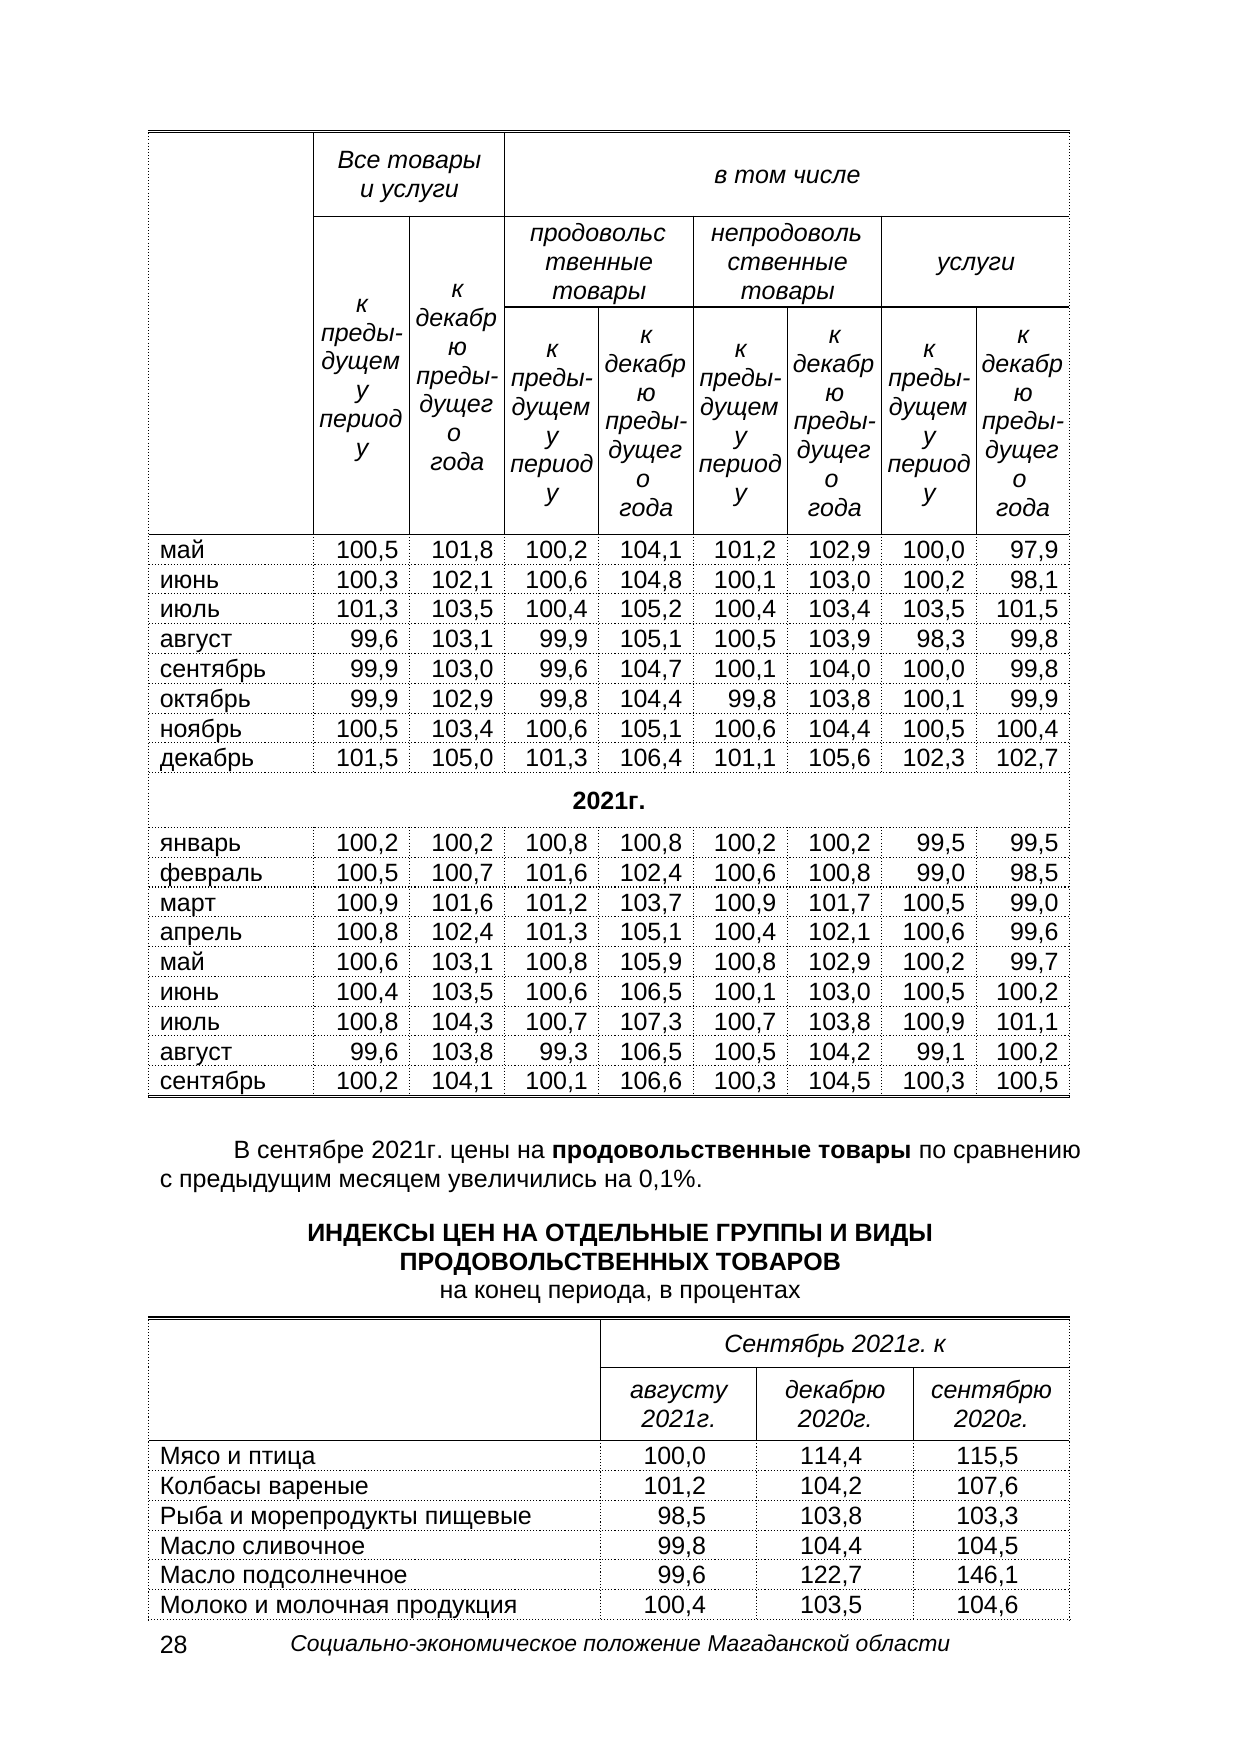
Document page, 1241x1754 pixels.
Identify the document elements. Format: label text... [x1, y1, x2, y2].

table_cell 100,9 [693, 886, 787, 916]
table_cell к преды-дущему периоду [314, 217, 409, 534]
table_cell 103,5 [410, 976, 505, 1006]
table_cell 100,5 [314, 535, 409, 563]
table_cell Масло подсолнечное [148, 1559, 600, 1589]
table_cell 103,5 [410, 593, 505, 623]
table_cell 103,1 [410, 623, 505, 653]
table_cell ноябрь [148, 713, 314, 742]
table_cell 97,9 [976, 535, 1069, 563]
table_cell 99,8 [976, 623, 1069, 653]
table_cell май [148, 946, 314, 976]
table_cell сентябрь [148, 1065, 314, 1095]
table_cell 100,4 [693, 916, 787, 946]
table_cell июль [148, 1006, 314, 1035]
table_cell декабрь [148, 742, 314, 772]
table_cell 104,7 [599, 653, 693, 683]
table_cell август [148, 623, 314, 653]
table_cell май [148, 535, 314, 563]
table_cell 102,9 [788, 946, 882, 976]
table_cell 103,8 [788, 1006, 882, 1035]
table_cell продовольственные товары [505, 217, 693, 306]
table_cell 100,7 [410, 857, 505, 886]
table_cell 99,6 [314, 1035, 409, 1065]
table_cell 103,9 [788, 623, 882, 653]
table_cell 103,4 [788, 593, 882, 623]
table_cell 104,4 [599, 683, 693, 712]
table_cell 101,1 [693, 742, 787, 772]
table_cell 100,5 [693, 623, 787, 653]
table_cell январь [148, 827, 314, 857]
table_cell 104,6 [913, 1589, 1069, 1619]
table_cell 100,8 [693, 946, 787, 976]
table_cell 100,4 [600, 1589, 757, 1619]
table_cell 100,4 [314, 976, 409, 1006]
table_cell 99,6 [976, 916, 1069, 946]
table_cell 100,1 [882, 683, 976, 712]
table_cell 100,6 [693, 713, 787, 742]
table_cell 100,8 [314, 916, 409, 946]
table_cell 103,5 [757, 1589, 913, 1619]
table_cell 99,3 [505, 1035, 599, 1065]
table_cell 101,5 [314, 742, 409, 772]
table_cell 100,6 [882, 916, 976, 946]
table_cell декабрю 2020г. [757, 1368, 913, 1440]
table_cell 101,6 [505, 857, 599, 886]
text ИНДЕКСЫ ЦЕН НА ОТДЕЛЬНЫЕ ГРУППЫ И ВИДЫ ПРОДОВОЛЬСТВЕННЫХ ТОВАРОВ [159, 1218, 1081, 1275]
table_cell 104,8 [599, 564, 693, 593]
table_cell 105,1 [599, 916, 693, 946]
table_cell 99,8 [505, 683, 599, 712]
table_cell 100,5 [882, 976, 976, 1006]
table_cell 99,6 [505, 653, 599, 683]
table_cell август [148, 1035, 314, 1065]
table_cell 99,6 [314, 623, 409, 653]
table_cell 115,5 [913, 1441, 1069, 1470]
table_header в том числе [505, 133, 1069, 216]
table_cell 103,3 [913, 1500, 1069, 1529]
table_cell к декабрю преды-дущего года [599, 308, 693, 534]
table_cell 100,8 [788, 857, 882, 886]
table_cell 98,3 [882, 623, 976, 653]
table_cell 98,1 [976, 564, 1069, 593]
table_cell июнь [148, 564, 314, 593]
table_cell 100,2 [314, 1065, 409, 1095]
table_cell 100,3 [314, 564, 409, 593]
table_cell 100,7 [505, 1006, 599, 1035]
table_cell к преды-дущему периоду [882, 308, 976, 534]
table_cell 104,1 [599, 535, 693, 563]
text на конец периода, в процентах [159, 1275, 1081, 1304]
table_cell 100,6 [505, 976, 599, 1006]
table_cell 100,2 [505, 535, 599, 563]
table_cell 99,8 [976, 653, 1069, 683]
table_cell Мясо и птица [148, 1441, 600, 1470]
table_cell 100,5 [976, 1065, 1069, 1095]
table_cell март [148, 886, 314, 916]
table_cell 99,9 [314, 653, 409, 683]
table_cell 103,7 [599, 886, 693, 916]
table_cell февраль [148, 857, 314, 886]
table_cell 99,9 [976, 683, 1069, 712]
table_cell 100,0 [600, 1441, 757, 1470]
table_cell 103,1 [410, 946, 505, 976]
table_cell 100,1 [693, 653, 787, 683]
table_cell 99,5 [882, 827, 976, 857]
table_cell 107,6 [913, 1470, 1069, 1500]
table_cell 100,8 [599, 827, 693, 857]
table_cell 100,5 [314, 713, 409, 742]
table_cell 105,6 [788, 742, 882, 772]
table_cell 99,8 [693, 683, 787, 712]
table_cell 100,2 [410, 827, 505, 857]
table_cell 99,7 [976, 946, 1069, 976]
table_cell Рыба и морепродукты пищевые [148, 1500, 600, 1529]
table_cell 99,6 [600, 1559, 757, 1589]
table_cell 100,0 [882, 535, 976, 563]
table_cell 98,5 [600, 1500, 757, 1529]
table_cell к декабрю преды-дущего года [410, 217, 504, 534]
table_cell 104,1 [410, 1065, 505, 1095]
table_cell 146,1 [913, 1559, 1069, 1589]
table_cell 100,7 [693, 1006, 787, 1035]
table_cell 101,3 [314, 593, 409, 623]
table_cell 100,2 [788, 827, 882, 857]
table_cell 105,1 [599, 623, 693, 653]
table_cell 99,1 [882, 1035, 976, 1065]
table_cell 103,8 [757, 1500, 913, 1529]
table_cell 102,3 [882, 742, 976, 772]
table_cell 106,5 [599, 976, 693, 1006]
table_cell 104,4 [757, 1530, 913, 1559]
table_cell 106,5 [599, 1035, 693, 1065]
table_cell 102,7 [976, 742, 1069, 772]
table_cell к декабрю преды-дущего года [977, 308, 1069, 534]
table_cell 100,4 [505, 593, 599, 623]
table_cell 102,1 [788, 916, 882, 946]
table_cell 98,5 [976, 857, 1069, 886]
table_cell 100,6 [693, 857, 787, 886]
table_cell 104,2 [788, 1035, 882, 1065]
table_cell 100,2 [693, 827, 787, 857]
table_cell 100,9 [882, 1006, 976, 1035]
table_cell 103,0 [788, 976, 882, 1006]
table_cell 105,1 [599, 713, 693, 742]
table_cell 107,3 [599, 1006, 693, 1035]
table_cell 101,3 [505, 742, 599, 772]
table_cell 100,2 [976, 976, 1069, 1006]
table_header Все товары и услуги [314, 133, 504, 216]
table_cell 100,4 [693, 593, 787, 623]
table_cell 101,2 [600, 1470, 757, 1500]
table_cell 103,5 [882, 593, 976, 623]
table_cell 101,3 [505, 916, 599, 946]
table_cell 2021г. [148, 772, 1069, 827]
table_cell 100,6 [314, 946, 409, 976]
text В сентябре 2021г. цены на продовольственные товары по сравнению с предыдущим месяцем увеличились на 0,1%. [159, 1135, 1081, 1193]
table_cell 114,4 [757, 1441, 913, 1470]
table_cell 100,8 [505, 946, 599, 976]
table_cell 99,9 [314, 683, 409, 712]
table_cell 104,3 [410, 1006, 505, 1035]
table_cell 101,8 [410, 535, 505, 563]
table_cell июнь [148, 976, 314, 1006]
table_cell 99,0 [976, 886, 1069, 916]
table_cell к декабрю преды-дущего года [788, 308, 881, 534]
table_cell 104,2 [757, 1470, 913, 1500]
table_cell 104,5 [913, 1530, 1069, 1559]
table_cell 101,6 [410, 886, 505, 916]
table_cell 106,4 [599, 742, 693, 772]
table_cell 102,9 [410, 683, 505, 712]
table_header [148, 1320, 600, 1440]
table_cell 100,2 [882, 946, 976, 976]
table_cell 102,1 [410, 564, 505, 593]
table_cell 103,4 [410, 713, 505, 742]
table_cell 100,9 [314, 886, 409, 916]
table_cell 106,6 [599, 1065, 693, 1095]
table_cell 100,8 [314, 1006, 409, 1035]
table_cell 102,4 [599, 857, 693, 886]
table_cell 103,0 [788, 564, 882, 593]
table_cell 103,0 [410, 653, 505, 683]
table_cell 99,8 [600, 1530, 757, 1559]
table_cell 101,1 [976, 1006, 1069, 1035]
table_cell 100,6 [505, 564, 599, 593]
table_cell к преды-дущему периоду [694, 308, 787, 534]
table_cell 100,6 [505, 713, 599, 742]
table_cell 103,8 [410, 1035, 505, 1065]
table_cell 105,0 [410, 742, 505, 772]
table_cell 100,3 [693, 1065, 787, 1095]
table_cell Масло сливочное [148, 1530, 600, 1559]
table_cell сентябрь [148, 653, 314, 683]
table_cell 102,4 [410, 916, 505, 946]
table_cell 104,5 [788, 1065, 882, 1095]
table_cell 100,4 [976, 713, 1069, 742]
table_cell 100,2 [314, 827, 409, 857]
table_cell сентябрю 2020г. [914, 1368, 1069, 1440]
table_cell 101,7 [788, 886, 882, 916]
table_header Сентябрь 2021г. к [601, 1320, 1069, 1367]
table_cell 100,5 [882, 886, 976, 916]
table_cell 100,1 [693, 564, 787, 593]
table_cell 100,2 [882, 564, 976, 593]
table_cell 103,8 [788, 683, 882, 712]
table_cell апрель [148, 916, 314, 946]
table_cell 100,0 [882, 653, 976, 683]
table_cell 101,2 [505, 886, 599, 916]
table_cell Колбасы вареные [148, 1470, 600, 1500]
table_cell 99,5 [976, 827, 1069, 857]
table_cell услуги [882, 217, 1069, 306]
table_cell 105,9 [599, 946, 693, 976]
table_cell 100,8 [505, 827, 599, 857]
table_cell 101,5 [976, 593, 1069, 623]
table_cell октябрь [148, 683, 314, 712]
table_cell августу 2021г. [601, 1368, 756, 1440]
table_header [148, 133, 313, 534]
table_cell 100,2 [976, 1035, 1069, 1065]
table_cell 101,2 [693, 535, 787, 563]
table_cell 100,5 [314, 857, 409, 886]
table_cell 105,2 [599, 593, 693, 623]
table_cell 102,9 [788, 535, 882, 563]
table_cell 104,4 [788, 713, 882, 742]
table_cell 100,5 [693, 1035, 787, 1065]
table_cell 100,1 [505, 1065, 599, 1095]
table_cell 99,9 [505, 623, 599, 653]
table_cell 100,1 [693, 976, 787, 1006]
table_cell 100,3 [882, 1065, 976, 1095]
table_cell непродовольственные товары [694, 217, 881, 306]
table_cell 104,0 [788, 653, 882, 683]
table_cell 100,5 [882, 713, 976, 742]
table_cell июль [148, 593, 314, 623]
table_cell к преды-дущему периоду [505, 308, 598, 534]
table_cell 99,0 [882, 857, 976, 886]
table_cell Молоко и молочная продукция [148, 1589, 600, 1619]
table_cell 122,7 [757, 1559, 913, 1589]
